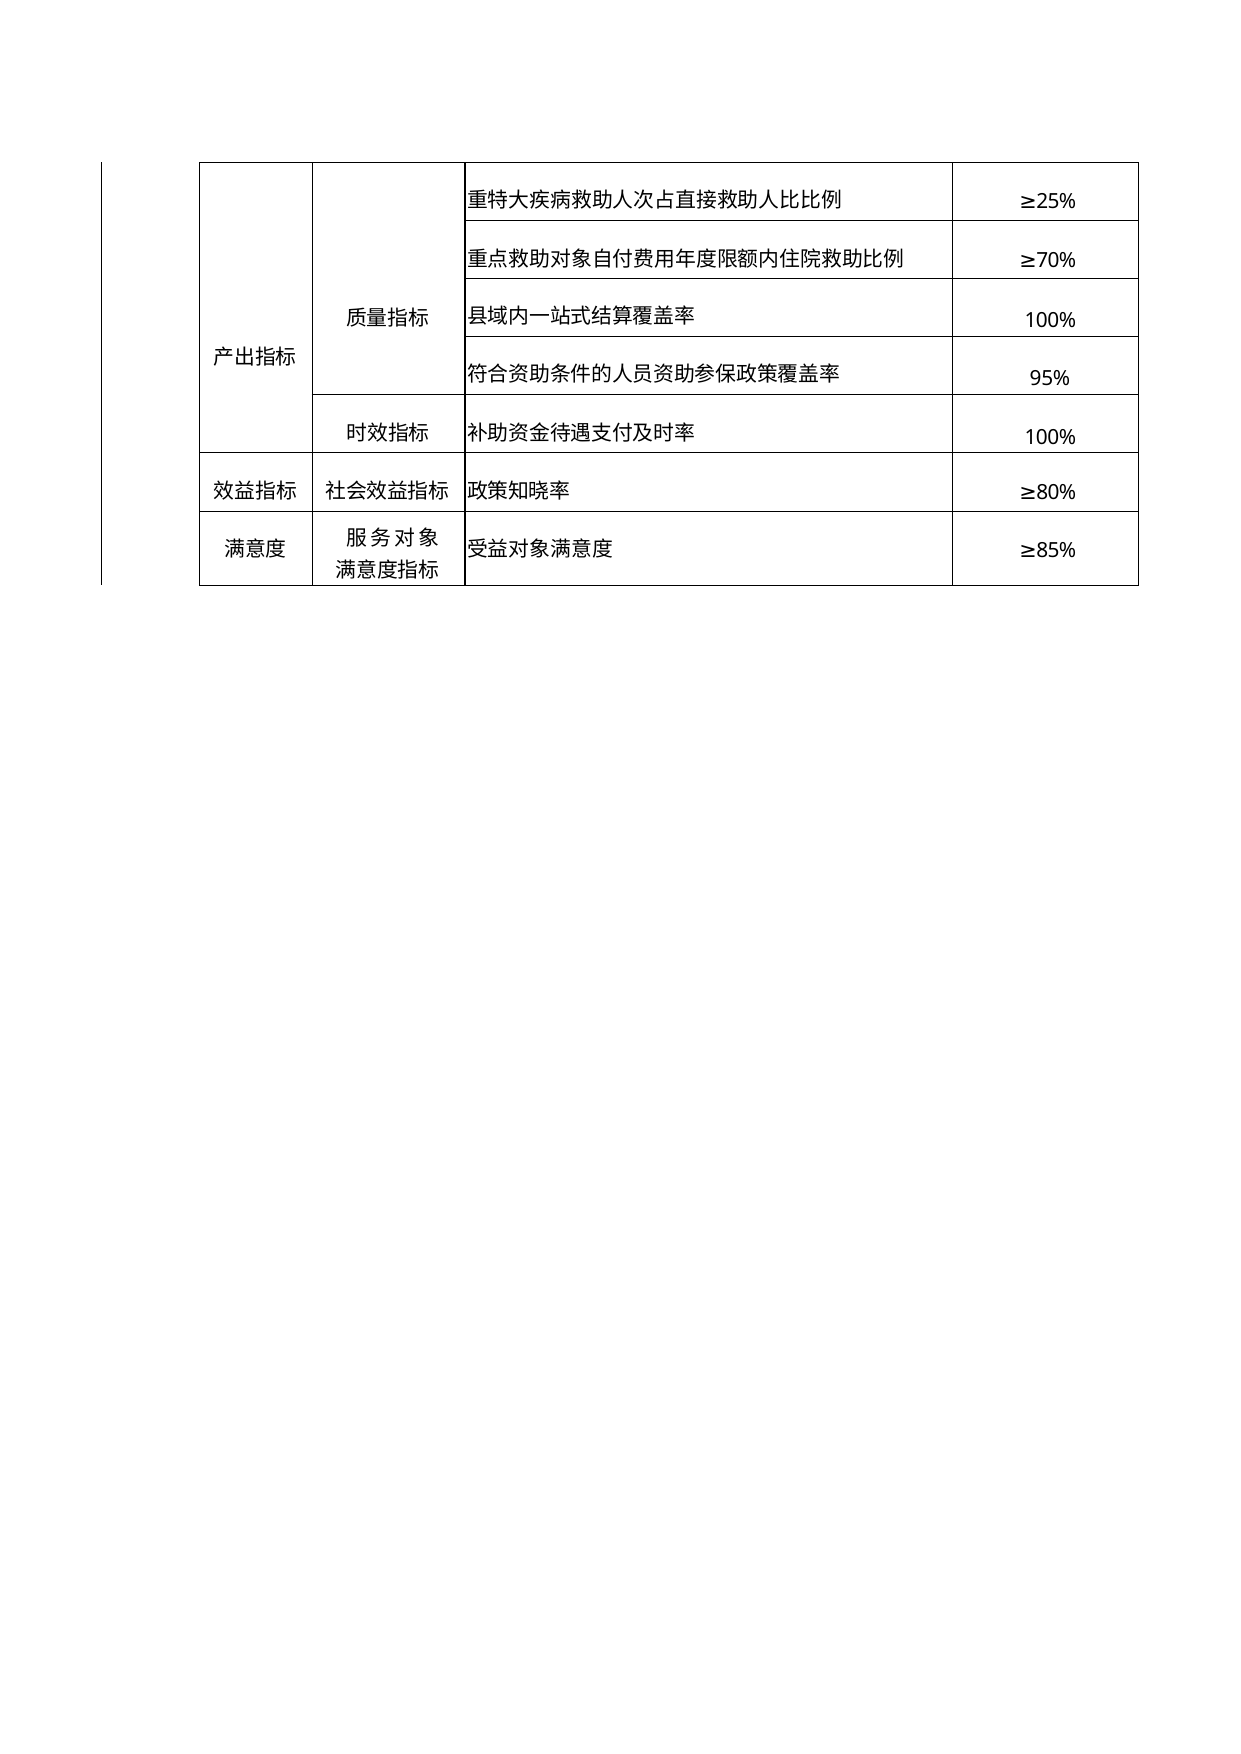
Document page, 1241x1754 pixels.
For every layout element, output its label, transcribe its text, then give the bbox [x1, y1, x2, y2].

table_cell ≥25% [953, 163, 1138, 220]
table_cell ≥80% [953, 453, 1138, 511]
table_cell ≥70% [953, 221, 1138, 277]
table_cell 100% [953, 279, 1138, 336]
table_cell 质量指标 [313, 163, 464, 394]
table_cell 受益对象满意度 [466, 512, 952, 584]
table_cell 100% [953, 395, 1138, 452]
table_cell 重特大疾病救助人次占直接救助人比比例 [466, 163, 952, 220]
table_cell 满意度 [200, 512, 312, 584]
table_cell 时效指标 [313, 395, 464, 452]
table_cell 县域内一站式结算覆盖率 [466, 279, 952, 336]
table_cell 政策知晓率 [466, 453, 952, 511]
table_cell 补助资金待遇支付及时率 [466, 395, 952, 452]
table_cell 社会效益指标 [313, 453, 464, 511]
table_cell 服务对象满意度指标 [313, 512, 464, 584]
table_cell 95% [953, 337, 1138, 394]
table_cell ≥85% [953, 512, 1138, 584]
table_cell 产出指标 [200, 163, 312, 452]
table_cell 符合资助条件的人员资助参保政策覆盖率 [466, 337, 952, 394]
table_cell 重点救助对象自付费用年度限额内住院救助比例 [466, 221, 952, 277]
table_cell 效益指标 [200, 453, 312, 511]
